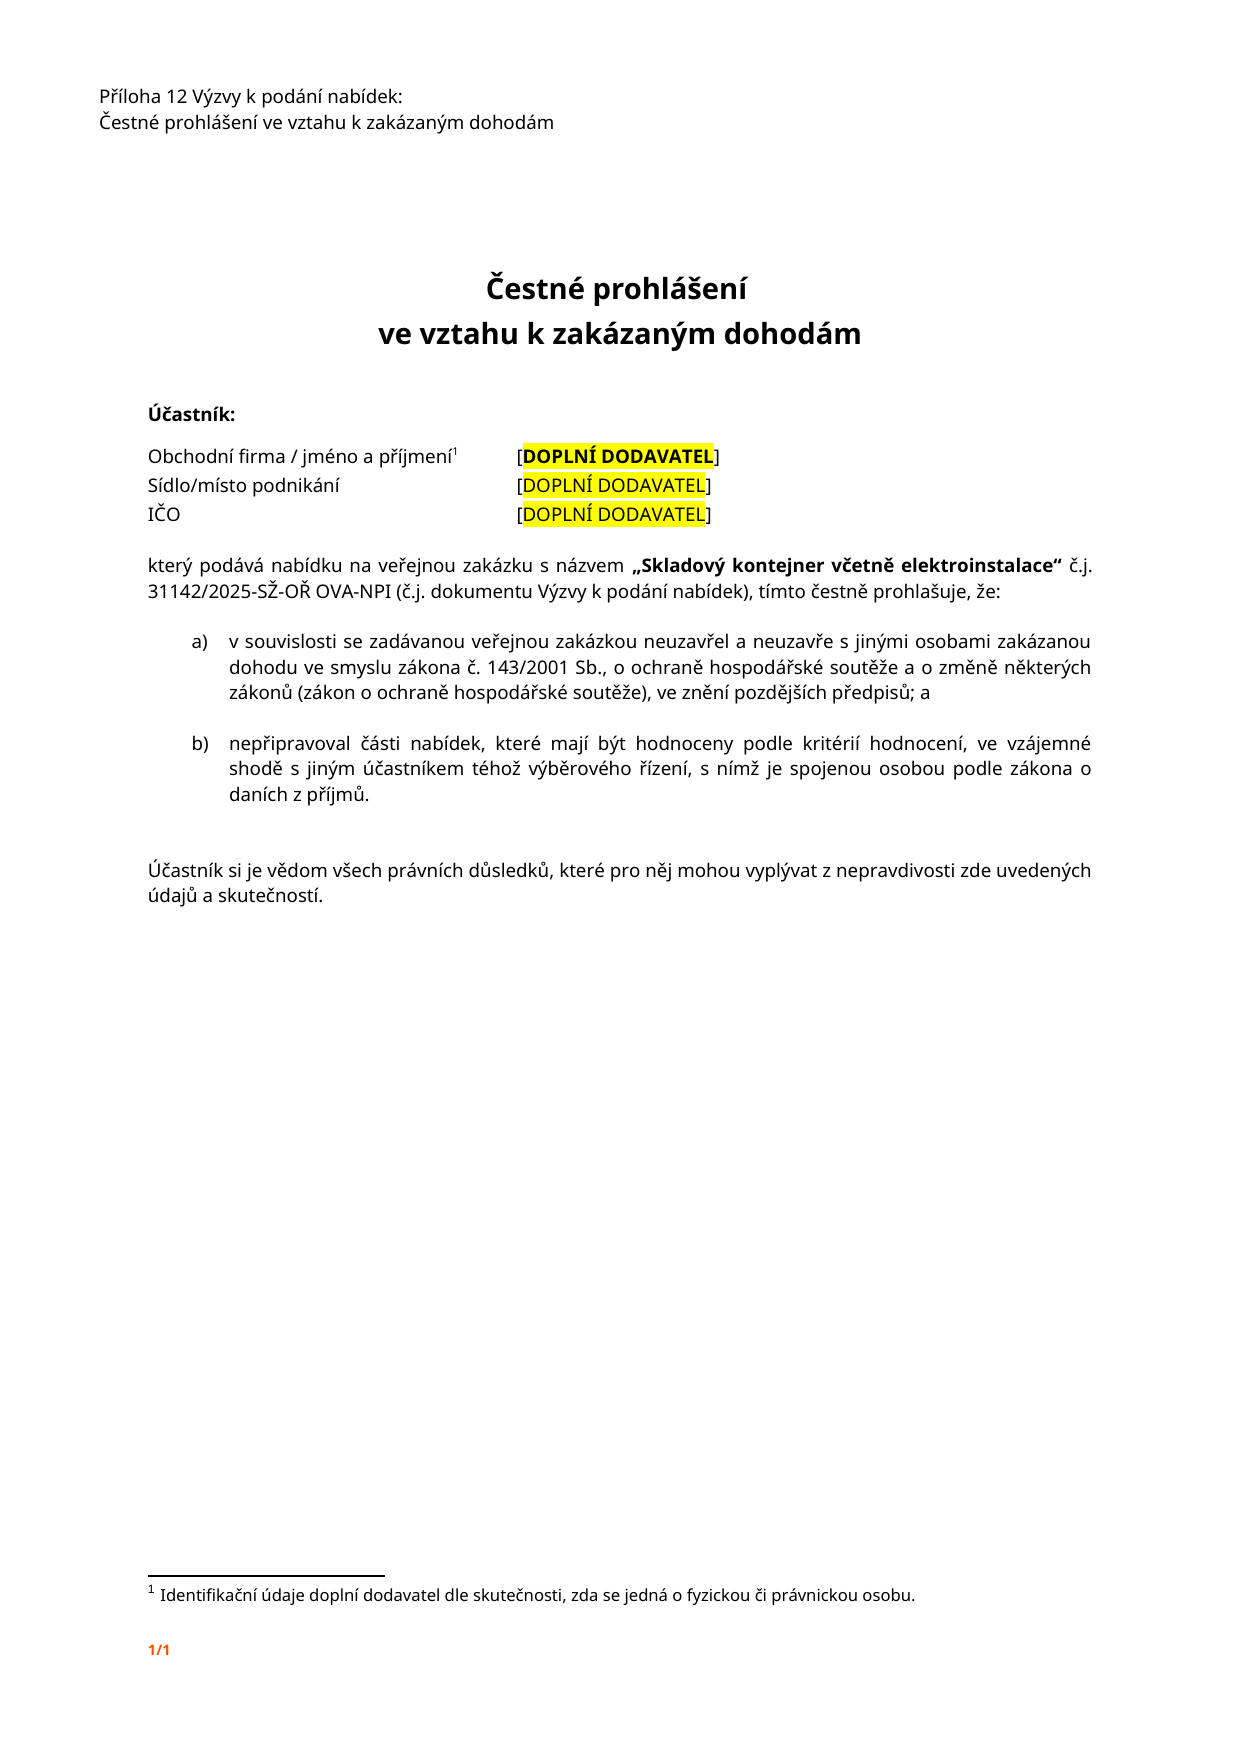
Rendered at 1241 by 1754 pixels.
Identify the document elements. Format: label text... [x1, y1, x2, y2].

text Sídlo/místo podnikání [DOPLNÍ DODAVATEL] [148, 469, 1093, 498]
list v souvislosti se zadávanou veřejnou zakázkou neuzavřel a neuzavře s jinými osobami zakázanou dohodu ve smyslu zákona č. 143/2001 Sb., o ochraně hospodářské soutěže a o změně některých zákonů (zákon o ochraně hospodářské soutěže), ve znění pozdějších předpisů; a [191, 629, 1093, 705]
text Účastník si je vědom všech právních důsledků, které pro něj mohou vyplývat z nepravdivosti zde uvedených údajů a skutečností. [148, 857, 1093, 908]
text Účastník: [148, 397, 1093, 428]
text ve vztahu k zakázaným dohodám [148, 314, 1093, 353]
list nepřipravoval části nabídek, které mají být hodnoceny podle kritérií hodnocení, ve vzájemné shodě s jiným účastníkem téhož výběrového řízení, s nímž je spojenou osobou podle zákona o daních z příjmů. [191, 730, 1093, 807]
text který podává nabídku na veřejnou zakázku s názvem „Skladový kontejner včetně elektroinstalace“ č.j. 31142/2025-SŽ-OŘ OVA-NPI (č.j. dokumentu Výzvy k podání nabídek), tímto čestně prohlašuje, že: [148, 553, 1093, 604]
title Čestné prohlášení [148, 268, 1093, 308]
text Obchodní firma / jméno a příjmení [148, 440, 1093, 469]
text IČO [148, 498, 1093, 527]
